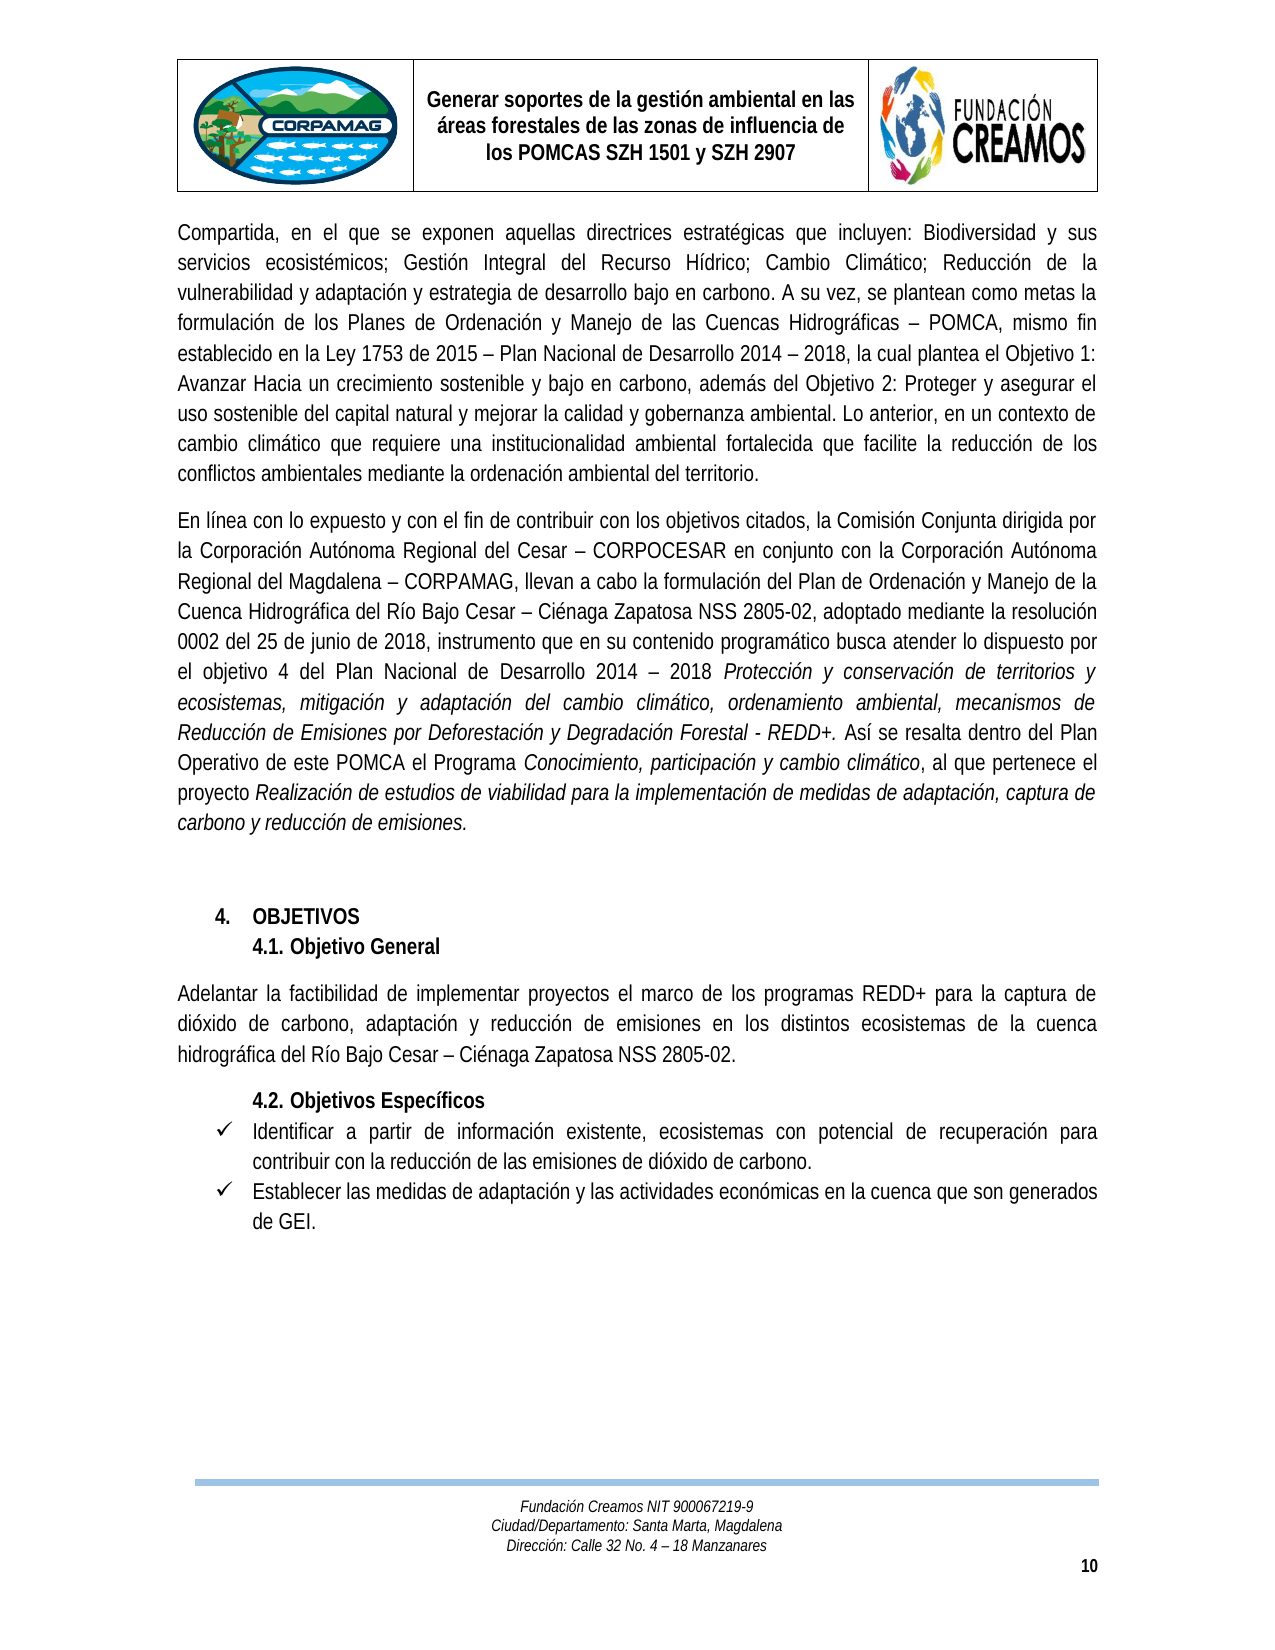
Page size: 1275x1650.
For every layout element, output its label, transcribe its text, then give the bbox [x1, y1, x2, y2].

list Objetivo General [252, 933, 1098, 959]
list OBJETIVOS [215, 903, 1098, 929]
picture [880, 66, 1086, 185]
text Adelantar la factibilidad de implementar proyectos el marco de los programas REDD+ para la captura de dióxido de carbono, adaptación y reducción de emisiones en los distintos ecosistemas de la cuenca hidrográfica del Río Bajo Cesar – Ciénaga Zapatosa NSS 2805-02. [177, 980, 1098, 1067]
list Identificar a partir de información existente, ecosistemas con potencial de recuperación para contribuir con la reducción de las emisiones de dióxido de carbono. [215, 1118, 1098, 1174]
text En línea con lo expuesto y con el fin de contribuir con los objetivos citados, la Comisión Conjunta dirigida por la Corporación Autónoma Regional del Cesar – CORPOCESAR en conjunto con la Corporación Autónoma Regional del Magdalena – CORPAMAG, llevan a cabo la formulación del Plan de Ordenación y Manejo de la Cuenca Hidrográfica del Río Bajo Cesar – Ciénaga Zapatosa NSS 2805-02, adoptado mediante la resolución 0002 del 25 de junio de 2018, instrumento que en su contenido programático busca atender lo dispuesto por el objetivo 4 del Plan Nacional de Desarrollo 2014 – 2018 Protección y conservación de territorios y ecosistemas, mitigación y adaptación del cambio climático, ordenamiento ambiental, mecanismos de Reducción de Emisiones por Deforestación y Degradación Forestal - REDD+. Así se resalta dentro del Plan Operativo de este POMCA el Programa Conocimiento, participación y cambio climático, al que pertenece el proyecto Realización de estudios de viabilidad para la implementación de medidas de adaptación, captura de carbono y reducción de emisiones. [177, 507, 1098, 836]
list Establecer las medidas de adaptación y las actividades económicas en la cuenca que son generados de GEI. [215, 1178, 1098, 1234]
picture [193, 66, 398, 185]
list Objetivos Específicos [252, 1087, 1098, 1114]
